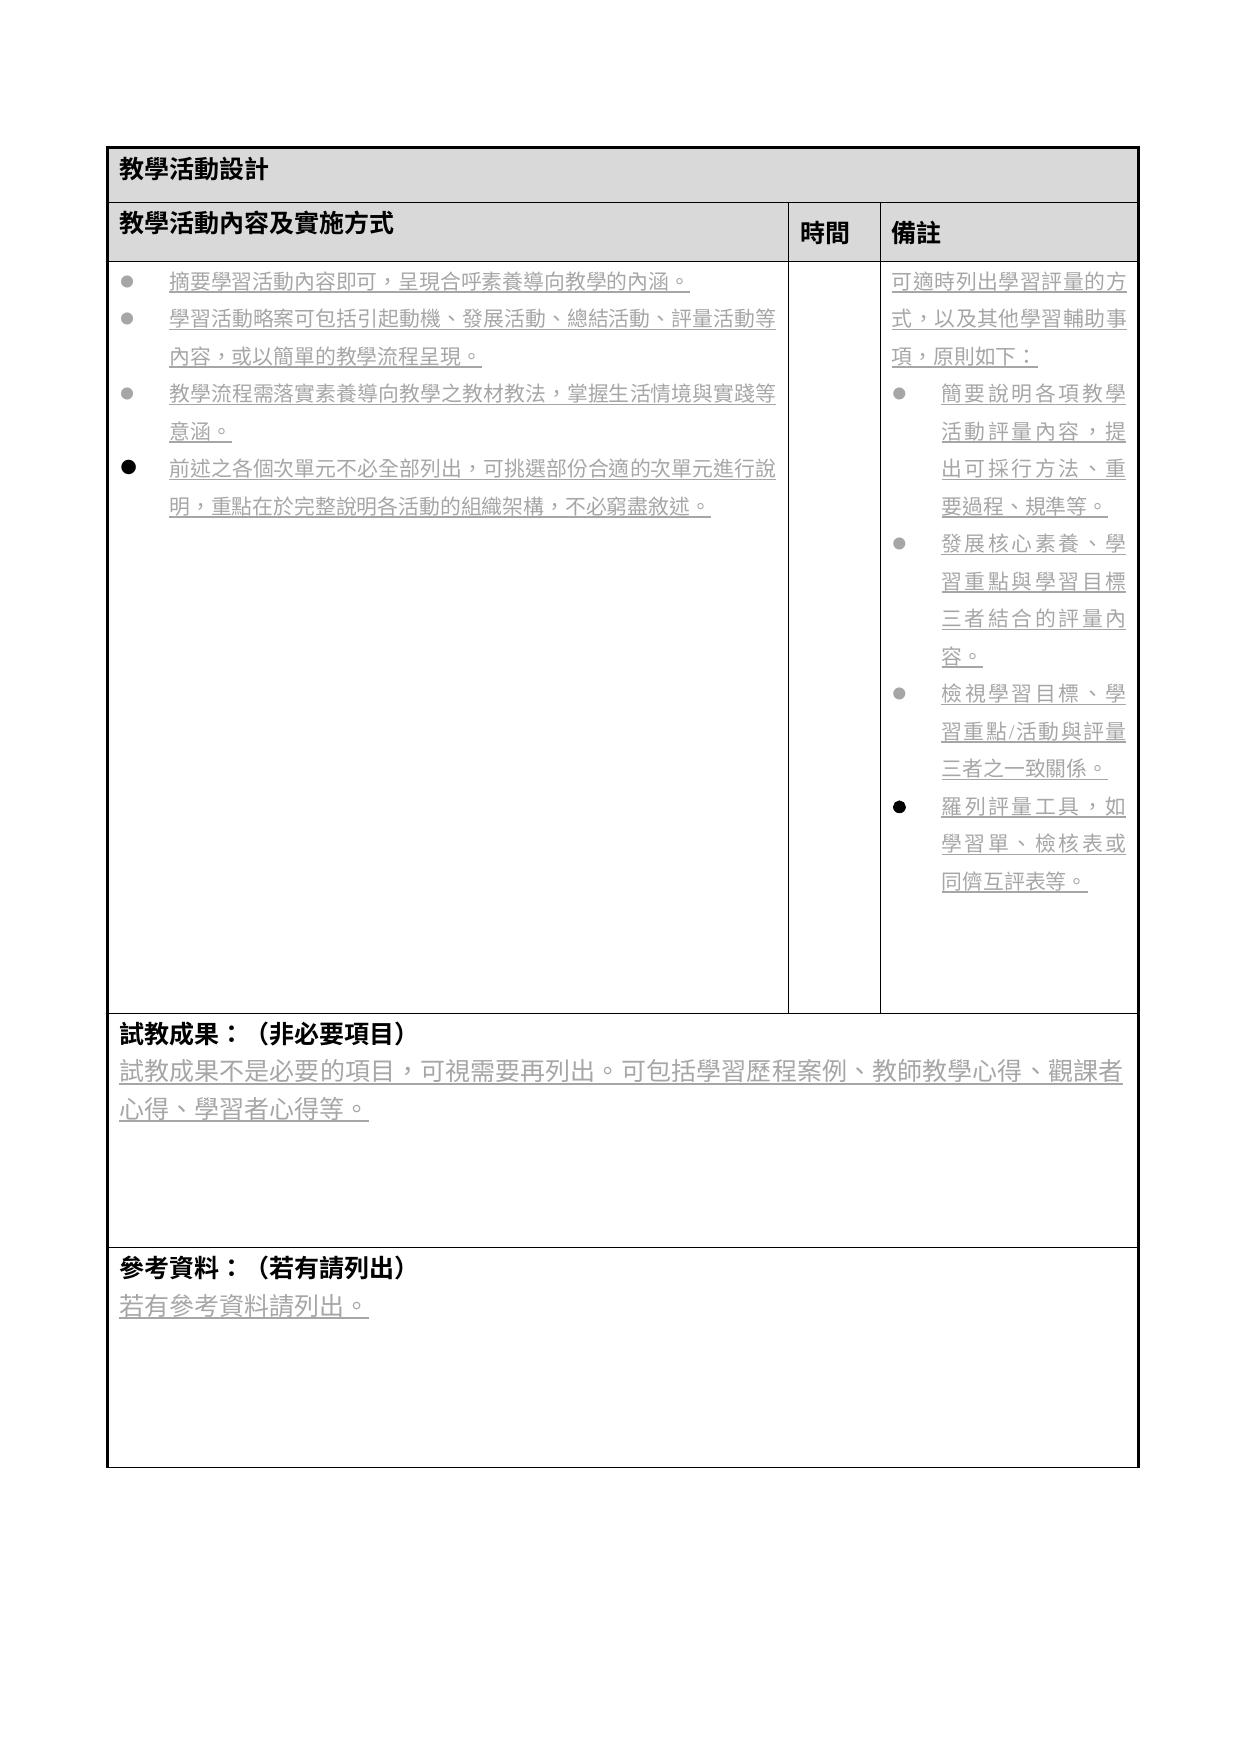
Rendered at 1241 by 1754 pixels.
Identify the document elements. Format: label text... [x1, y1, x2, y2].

table_cell 試教成果：（非必要項目） 試教成果不是必要的項目，可視需要再列出。可包括學習歷程案例、教師教學心得、觀課者心得、學習者心得等。 [109, 1014, 1137, 1247]
table_cell 時間 [789, 203, 880, 261]
table_cell 可適時列出學習評量的方式，以及其他學習輔助事項，原則如下： 簡要說明各項教學活動評量內容，提出可採行方法、重要過程、規準等。 發展核心素養、學習重點與學習目標三者結合的評量內容。 檢視學習目標、學習重點/活動與評量三者之一致關係。 羅列評量工具，如學習單、檢核表或同儕互評表等。 [881, 262, 1137, 1013]
table_cell 教學活動內容及實施方式 [109, 203, 788, 261]
table_header 教學活動設計 [109, 149, 1137, 202]
table_cell 摘要學習活動內容即可，呈現合呼素養導向教學的內涵。 學習活動略案可包括引起動機、發展活動、總結活動、評量活動等內容，或以簡單的教學流程呈現。 教學流程需落實素養導向教學之教材教法，掌握生活情境與實踐等意涵。 前述之各個次單元不必全部列出，可挑選部份合適的次單元進行說明，重點在於完整說明各活動的組織架構，不必窮盡敘述。 [109, 262, 788, 1013]
table_cell 參考資料：（若有請列出） 若有參考資料請列出。 [109, 1248, 1137, 1467]
table_cell [789, 262, 880, 1013]
table_cell 備註 [881, 203, 1137, 261]
